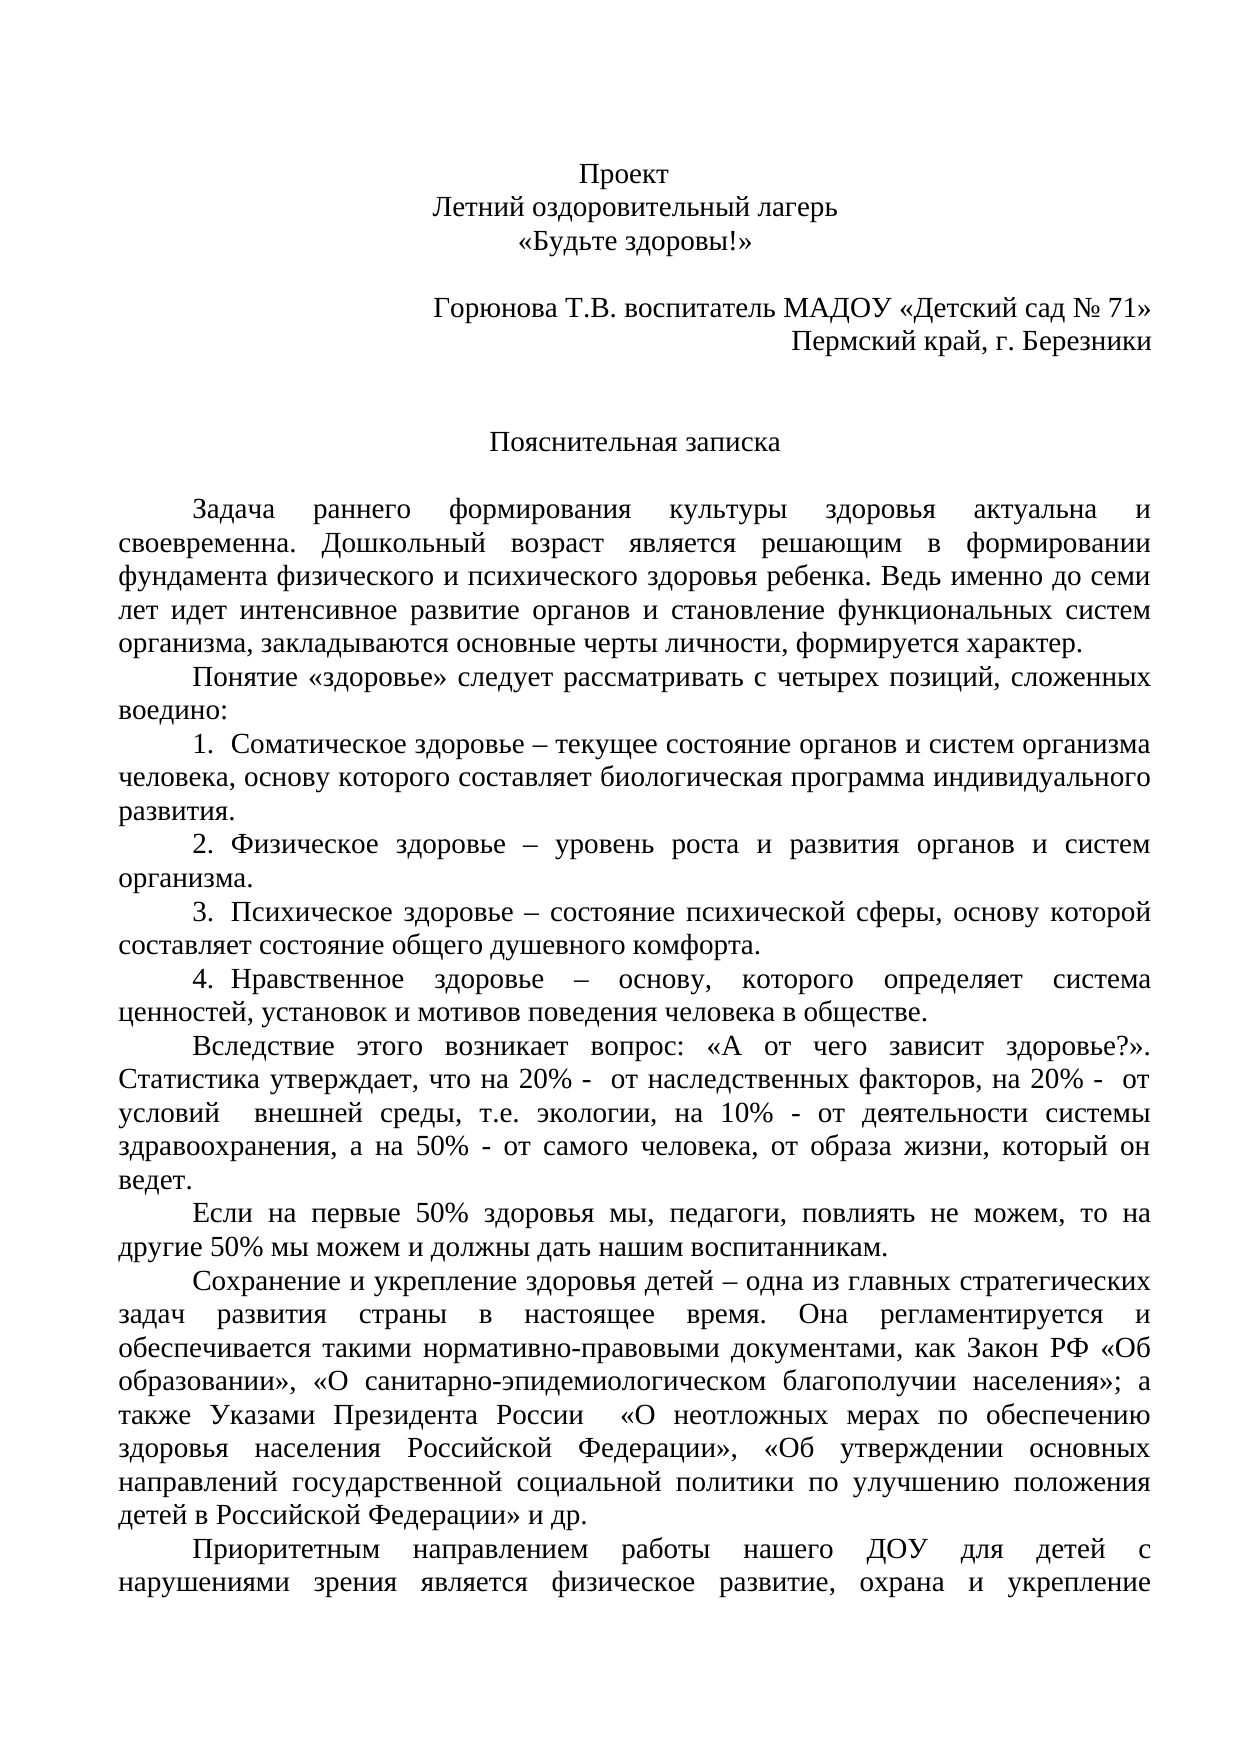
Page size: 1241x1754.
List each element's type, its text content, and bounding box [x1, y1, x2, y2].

list Соматическое здоровье – текущее состояние органов и систем организма человека, основу которого составляет биологическая программа индивидуального развития. [118, 726, 1152, 827]
list Психическое здоровье – состояние психической сферы, основу которой составляет состояние общего душевного комфорта. [118, 894, 1152, 961]
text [118, 1531, 1152, 1598]
text Горюнова Т.В. воспитатель МАДОУ «Детский сад № 71» [118, 290, 1152, 323]
text «Будьте здоровы!» [118, 223, 1152, 256]
list Физическое здоровье – уровень роста и развития органов и систем организма. [118, 827, 1152, 894]
text Задача раннего формирования культуры здоровья актуальна и своевременна. Дошкольный возраст является решающим в формировании фундамента физического и психического здоровья ребенка. Ведь именно до семи лет идет интенсивное развитие органов и становление функциональных систем организма, закладываются основные черты личности, формируется характер. [118, 491, 1152, 659]
text Проект [118, 156, 1152, 189]
text Вследствие этого возникает вопрос: «А от чего зависит здоровье?». Статистика утверждает, что на 20% - от наследственных факторов, на 20% - от условий внешней среды, т.е. экологии, на 10% - от деятельности системы здравоохранения, а на 50% - от самого человека, от образа жизни, который он ведет. [118, 1028, 1152, 1196]
text Если на первые 50% здоровья мы, педагоги, повлиять не можем, то на другие 50% мы можем и должны дать нашим воспитанникам. [118, 1196, 1152, 1263]
text Сохранение и укрепление здоровья детей – одна из главных стратегических задач развития страны в настоящее время. Она регламентируется и обеспечивается такими нормативно-правовыми документами, как Закон РФ «Об образовании», «О санитарно-эпидемиологическом благополучии населения»; а также Указами Президента России «О неотложных мерах по обеспечению здоровья населения Российской Федерации», «Об утверждении основных направлений государственной социальной политики по улучшению положения детей в Российской Федерации» и др. [118, 1263, 1152, 1531]
text Пермский край, г. Березники [118, 323, 1152, 357]
list Нравственное здоровье – основу, которого определяет система ценностей, установок и мотивов поведения человека в обществе. [118, 961, 1152, 1028]
text Понятие «здоровье» следует рассматривать с четырех позиций, сложенных воедино: [118, 659, 1152, 726]
text Летний оздоровительный лагерь [118, 189, 1152, 223]
text Пояснительная записка [118, 424, 1152, 458]
